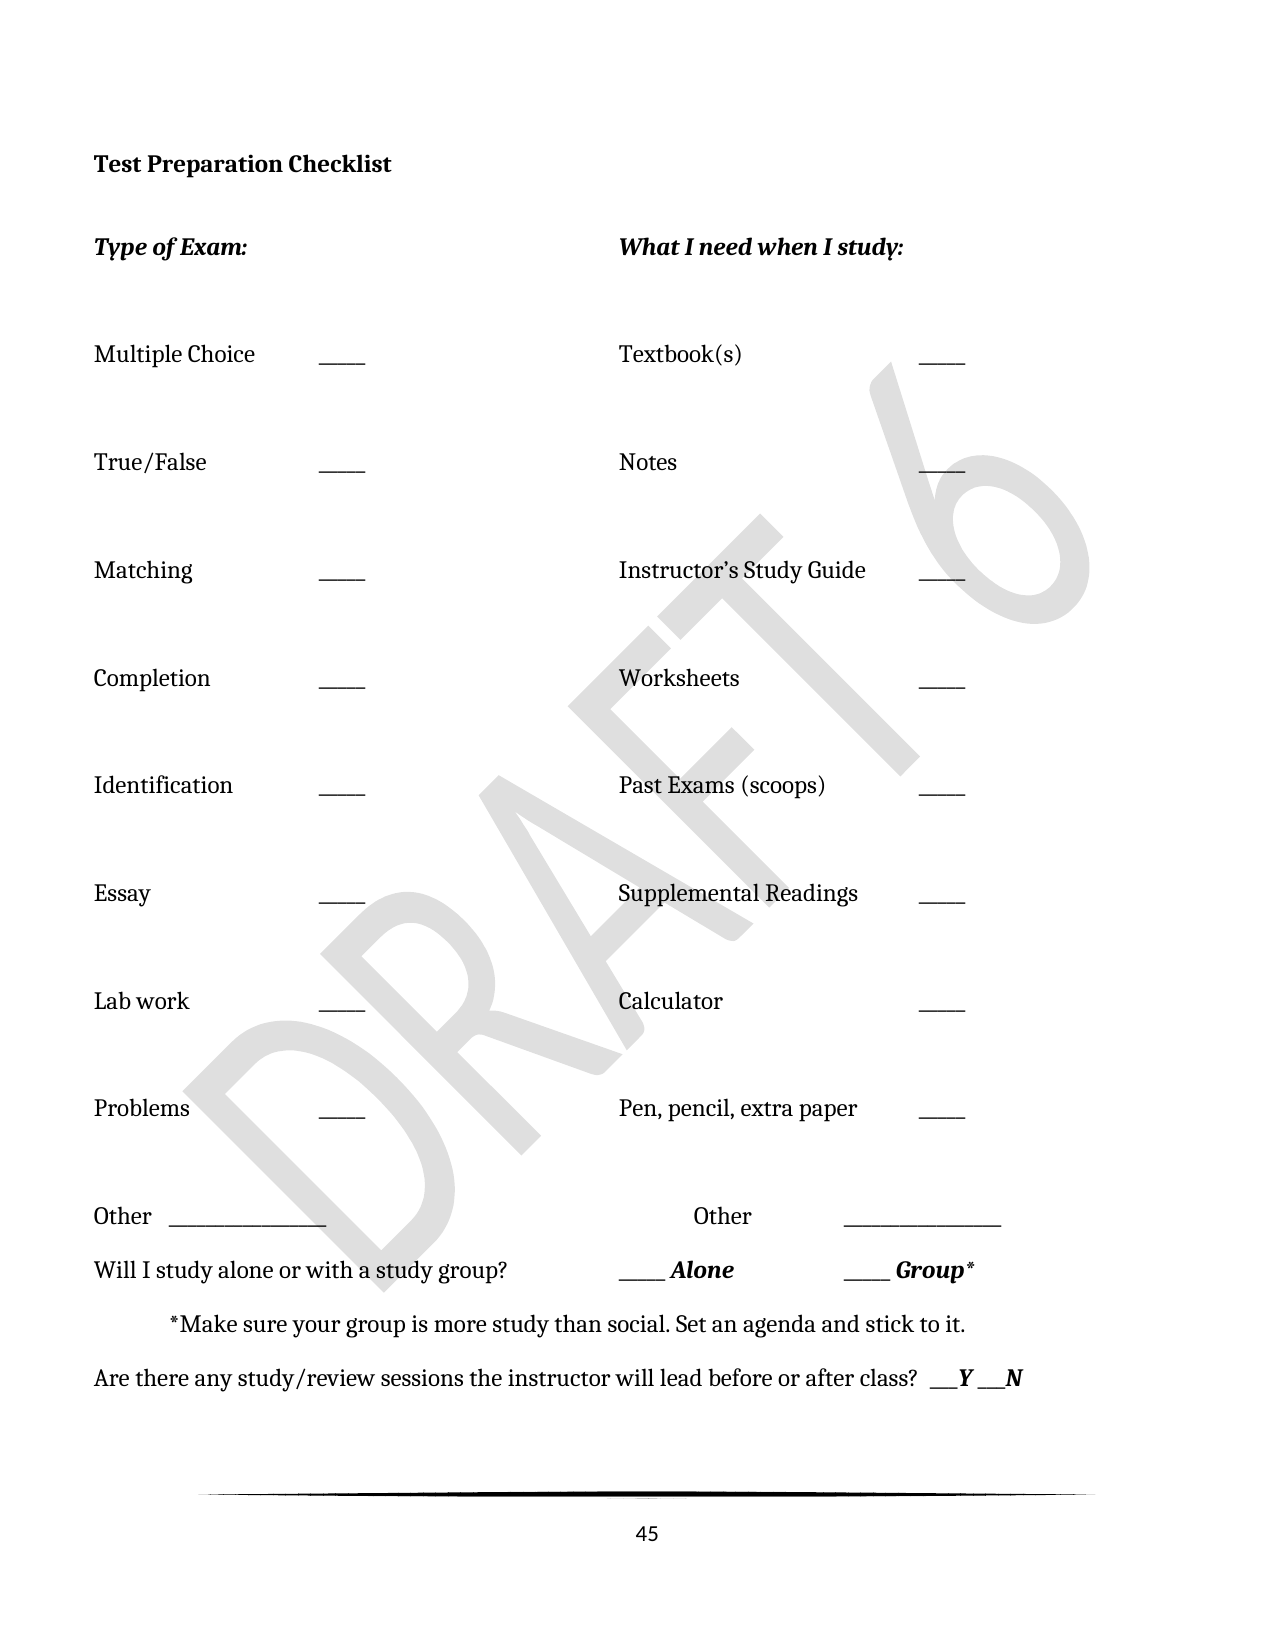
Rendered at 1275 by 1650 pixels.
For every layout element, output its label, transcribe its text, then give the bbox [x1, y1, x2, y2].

title Test Preparation Checklist [94, 150, 1200, 179]
text True/False _____ Notes _____ [94, 448, 1200, 477]
picture [198, 1490, 1096, 1499]
text Lab work _____ Calculator _____ [94, 987, 1200, 1015]
text Type of Exam: What I need when I study: [94, 233, 1200, 261]
text Essay _____ Supplemental Readings _____ [94, 879, 1200, 908]
text Identification _____ Past Exams (scoops) _____ [94, 771, 1200, 800]
text Matching _____ Instructor’s Study Guide _____ [94, 556, 1200, 584]
text *Make sure your group is more study than social. Set an agenda and stick to it. [94, 1310, 1200, 1338]
text Other _________________ Other _________________ [94, 1202, 1200, 1231]
text Multiple Choice _____ Textbook(s) _____ [94, 340, 1200, 369]
text Completion _____ Worksheets _____ [94, 663, 1200, 692]
text Will I study alone or with a study group? _____ Alone _____ Group* [94, 1256, 1200, 1284]
text Problems _____ Pen, pencil, extra paper _____ [94, 1094, 1200, 1123]
text Are there any study/review sessions the instructor will lead before or after class? ___Y ___N [94, 1363, 1200, 1392]
